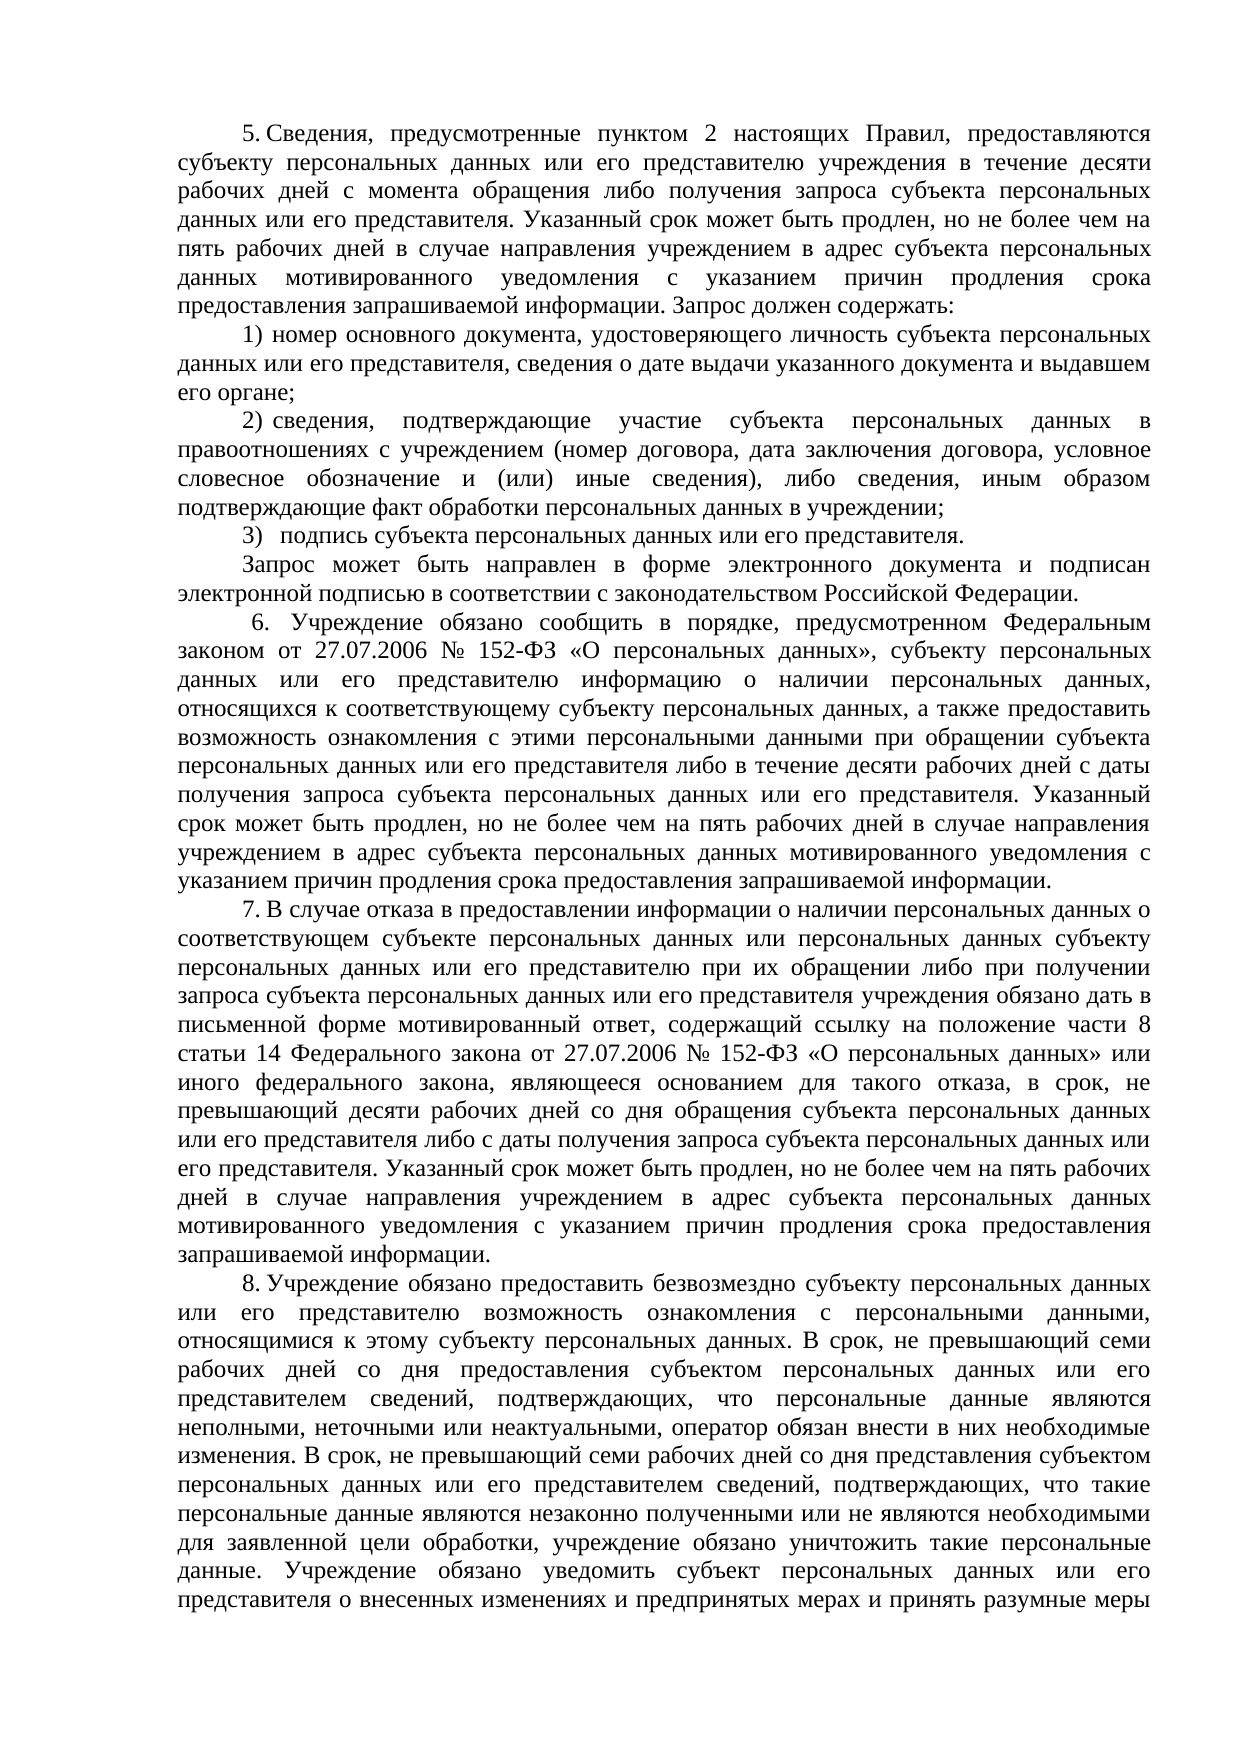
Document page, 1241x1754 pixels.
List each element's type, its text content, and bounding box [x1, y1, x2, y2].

list номер основного документа, удостоверяющего личность субъекта персональных данных или его представителя, сведения о дате выдачи указанного документа и выдавшем его органе; [177, 319, 1152, 406]
list сведения, подтверждающие участие субъекта персональных данных в правоотношениях с учреждением (номер договора, дата заключения договора, условное словесное обозначение и (или) иные сведения), либо сведения, иным образом подтверждающие факт обработки персональных данных в учреждении; [177, 406, 1152, 521]
text Запрос может быть направлен в форме электронного документа и подписан электронной подписью в соответствии с законодательством Российской Федерации. [177, 549, 1152, 607]
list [177, 1268, 1152, 1613]
list В случае отказа в предоставлении информации о наличии персональных данных о соответствующем субъекте персональных данных или персональных данных субъекту персональных данных или его представителю при их обращении либо при получении запроса субъекта персональных данных или его представителя учреждения обязано дать в письменной форме мотивированный ответ, содержащий ссылку на положение части 8 статьи 14 Федерального закона от 27.07.2006 № 152-ФЗ «О персональных данных» или иного федерального закона, являющееся основанием для такого отказа, в срок, не превышающий десяти рабочих дней со дня обращения субъекта персональных данных или его представителя либо с даты получения запроса субъекта персональных данных или его представителя. Указанный срок может быть продлен, но не более чем на пять рабочих дней в случае направления учреждением в адрес субъекта персональных данных мотивированного уведомления с указанием причин продления срока предоставления запрашиваемой информации. [177, 894, 1152, 1268]
list подпись субъекта персональных данных или его представителя. [177, 521, 1152, 549]
list Учреждение обязано сообщить в порядке, предусмотренном Федеральным законом от 27.07.2006 № 152-ФЗ «О персональных данных», субъекту персональных данных или его представителю информацию о наличии персональных данных, относящихся к соответствующему субъекту персональных данных, а также предоставить возможность ознакомления с этими персональными данными при обращении субъекта персональных данных или его представителя либо в течение десяти рабочих дней с даты получения запроса субъекта персональных данных или его представителя. Указанный срок может быть продлен, но не более чем на пять рабочих дней в случае направления учреждением в адрес субъекта персональных данных мотивированного уведомления с указанием причин продления срока предоставления запрашиваемой информации. [177, 607, 1152, 894]
list Сведения, предусмотренные пунктом 2 настоящих Правил, предоставляются субъекту персональных данных или его представителю учреждения в течение десяти рабочих дней с момента обращения либо получения запроса субъекта персональных данных или его представителя. Указанный срок может быть продлен, но не более чем на пять рабочих дней в случае направления учреждением в адрес субъекта персональных данных мотивированного уведомления с указанием причин продления срока предоставления запрашиваемой информации. Запрос должен содержать: [177, 118, 1152, 319]
